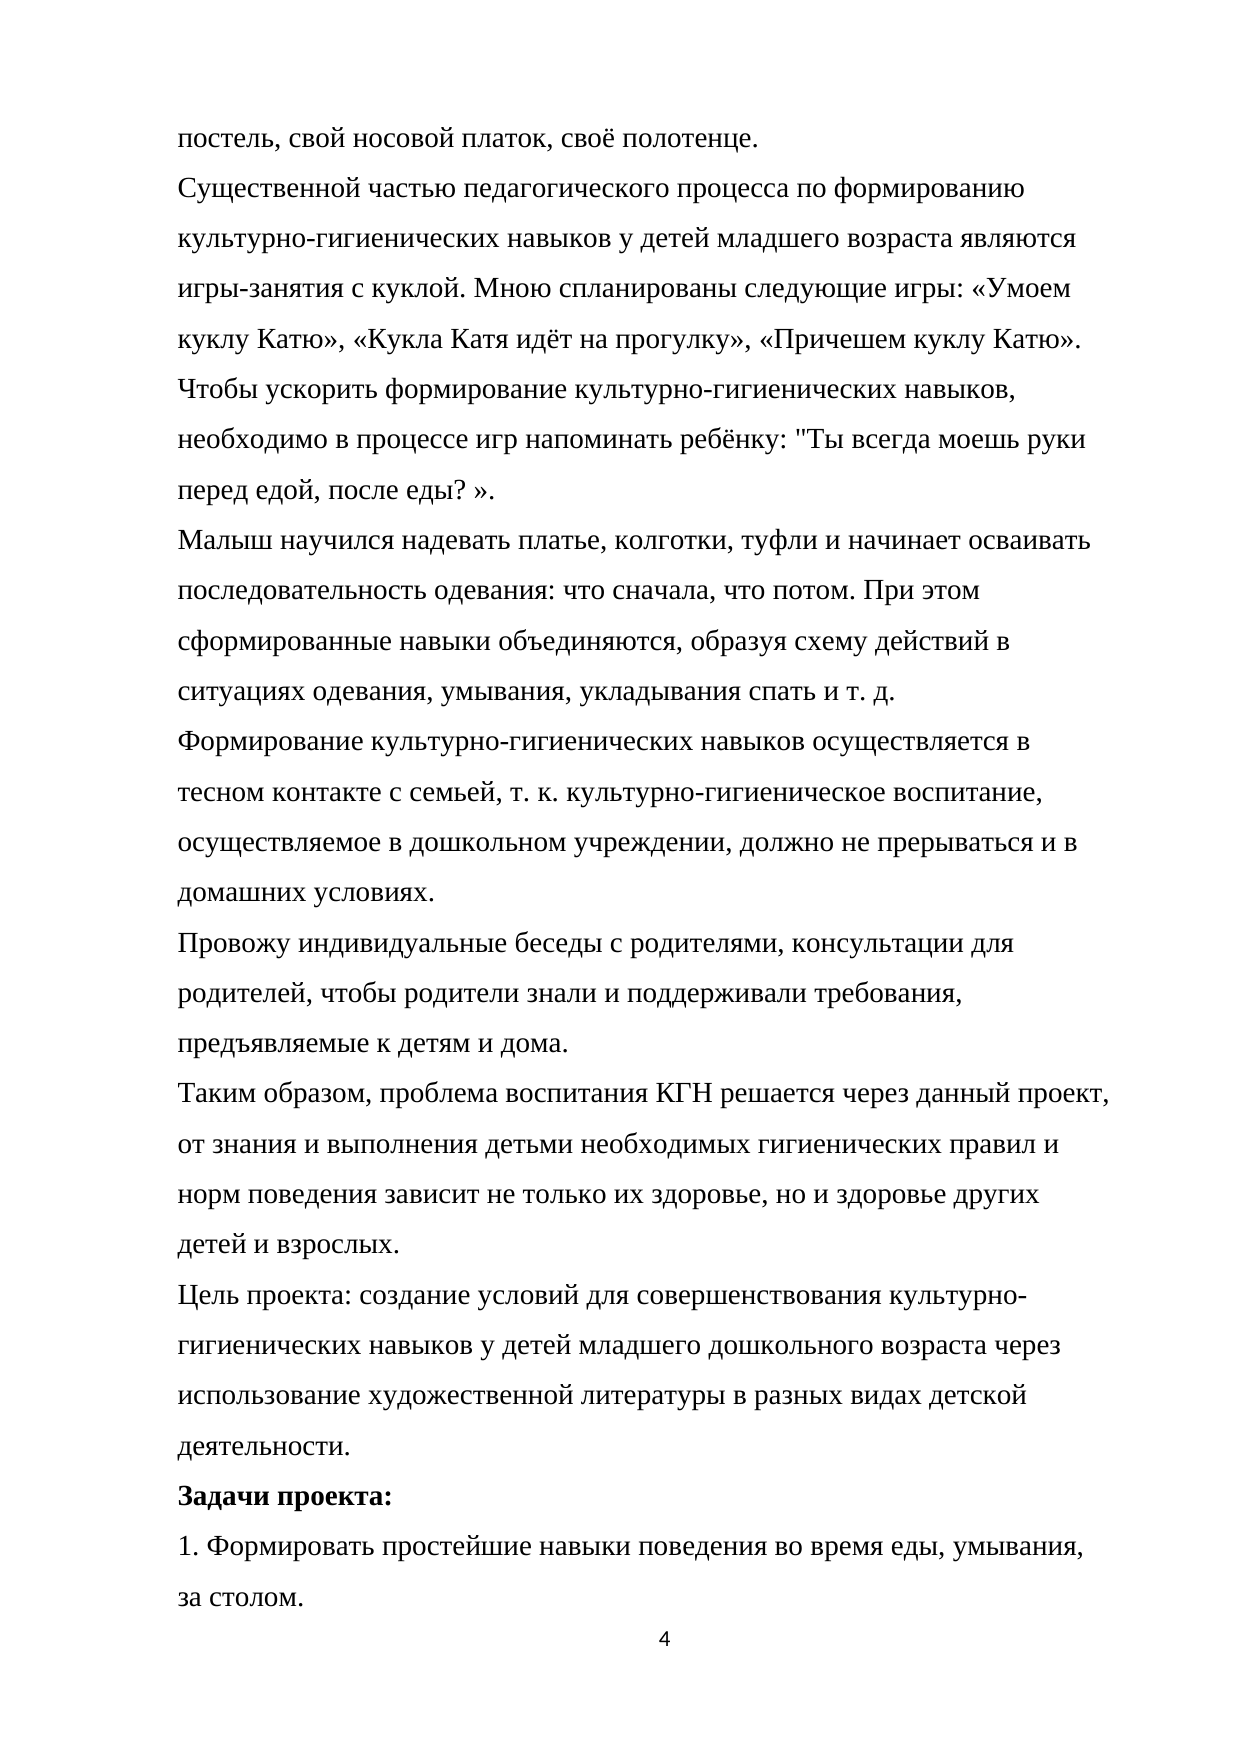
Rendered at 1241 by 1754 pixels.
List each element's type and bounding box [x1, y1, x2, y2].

table_header [176, 118, 1113, 1614]
